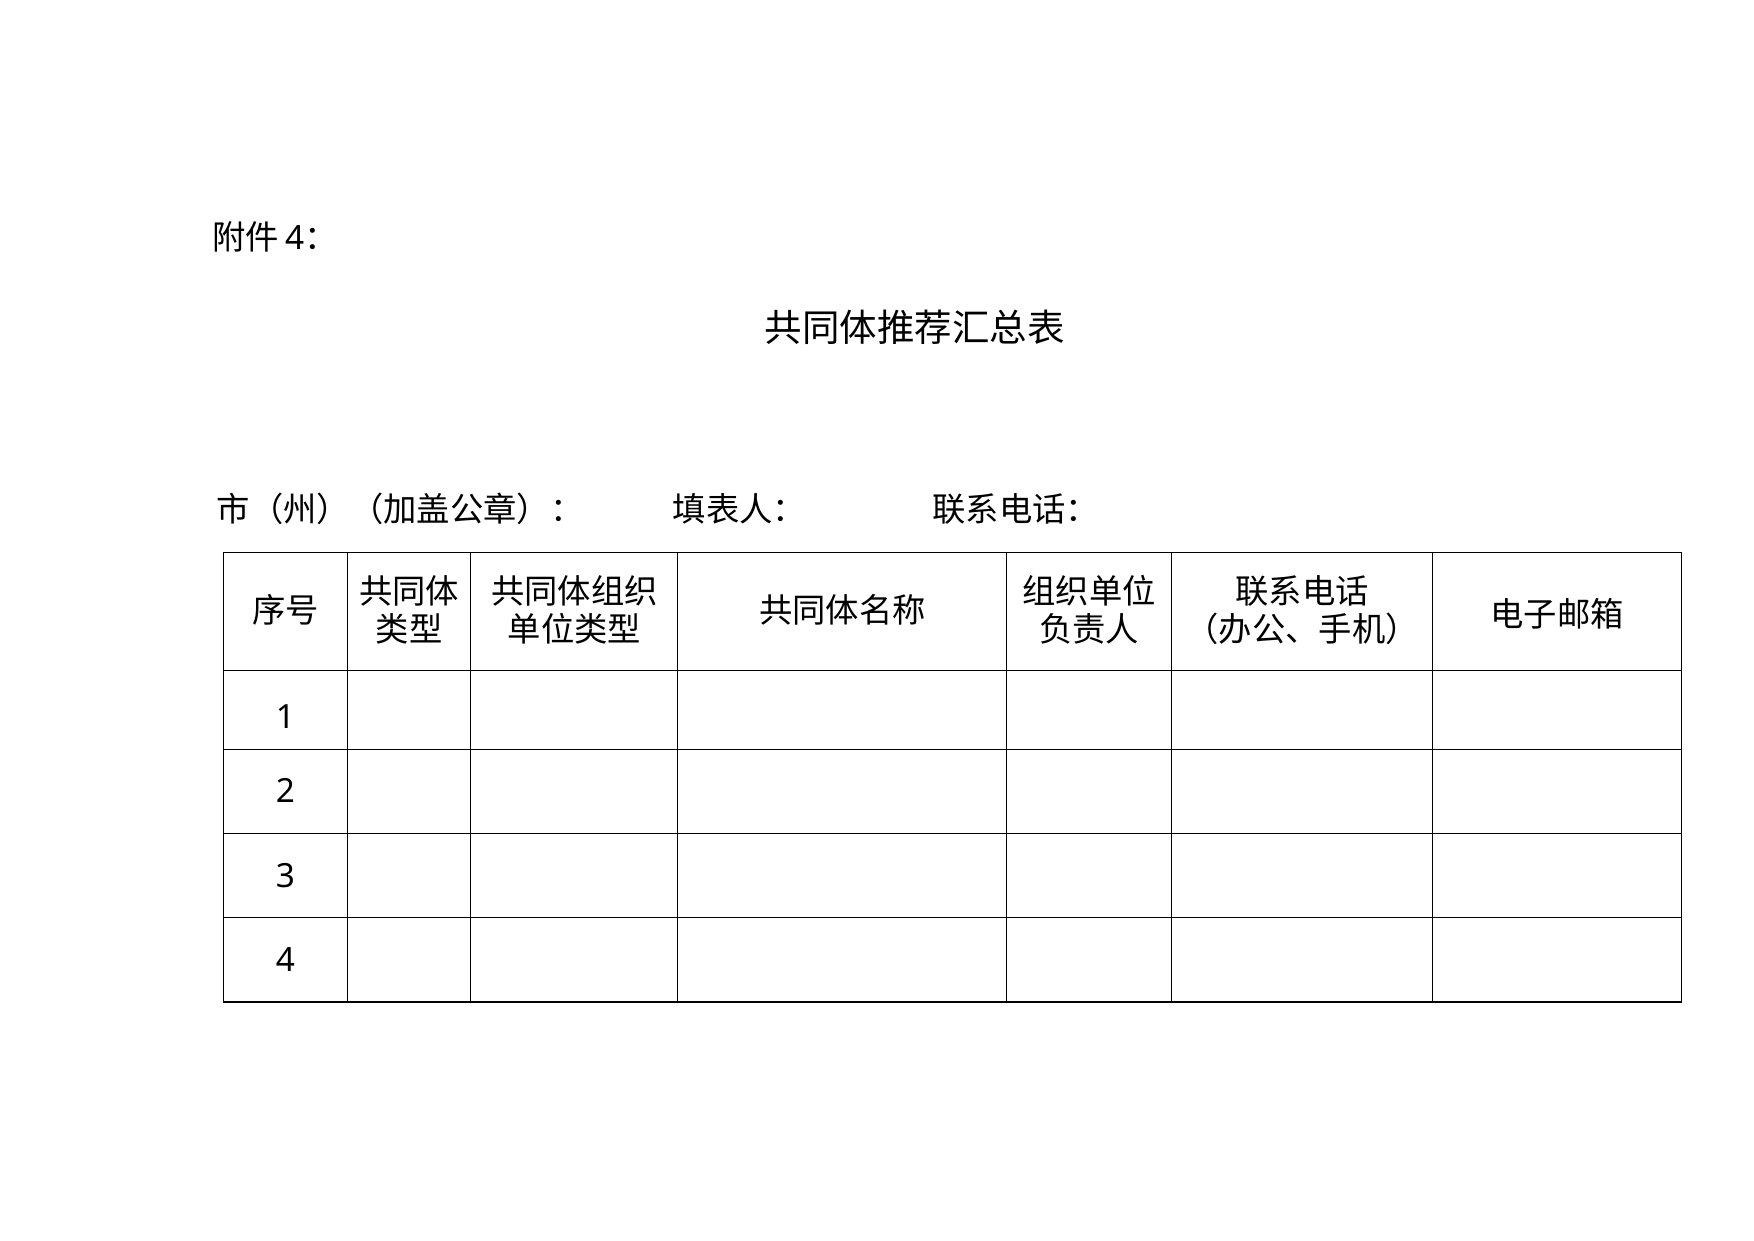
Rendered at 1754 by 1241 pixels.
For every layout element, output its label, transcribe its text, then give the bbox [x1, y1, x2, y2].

table_cell [348, 834, 470, 917]
table_cell 2 [224, 750, 347, 833]
table_header 组织单位 负责人 [1007, 553, 1171, 670]
text 附件4： [150, 189, 1604, 280]
table_cell [1172, 918, 1432, 1001]
table_cell [348, 671, 470, 749]
table_cell [471, 671, 677, 749]
table_cell 4 [224, 918, 347, 1001]
table_cell [678, 834, 1006, 917]
table_cell [1007, 834, 1171, 917]
table_cell [1007, 671, 1171, 749]
table_cell [471, 750, 677, 833]
table_cell 1 [224, 671, 347, 749]
table_cell [678, 671, 1006, 749]
text 市（州）（加盖公章）： 填表人： 联系电话： [150, 461, 1604, 552]
table_cell [1433, 671, 1681, 749]
table_cell [471, 834, 677, 917]
table_cell [1433, 834, 1681, 917]
table_cell [348, 750, 470, 833]
table_header 共同体组织单位类型 [471, 553, 677, 670]
table_cell [348, 918, 470, 1001]
table_cell [471, 918, 677, 1001]
table_header 联系电话 （办公、手机） [1172, 553, 1432, 670]
table_cell 3 [224, 834, 347, 917]
table_header 序号 [224, 553, 347, 670]
table_cell [678, 750, 1006, 833]
table_cell [1172, 834, 1432, 917]
table_cell [1172, 671, 1432, 749]
table_header 共同体类型 [348, 553, 470, 670]
table_cell [1433, 750, 1681, 833]
text 共同体推荐汇总表 [150, 280, 1604, 371]
table_header 电子邮箱 [1433, 553, 1681, 670]
table_cell [1433, 918, 1681, 1001]
table_header 共同体名称 [678, 553, 1006, 670]
table_cell [1172, 750, 1432, 833]
table_cell [1007, 750, 1171, 833]
table_cell [1007, 918, 1171, 1001]
table_cell [678, 918, 1006, 1001]
